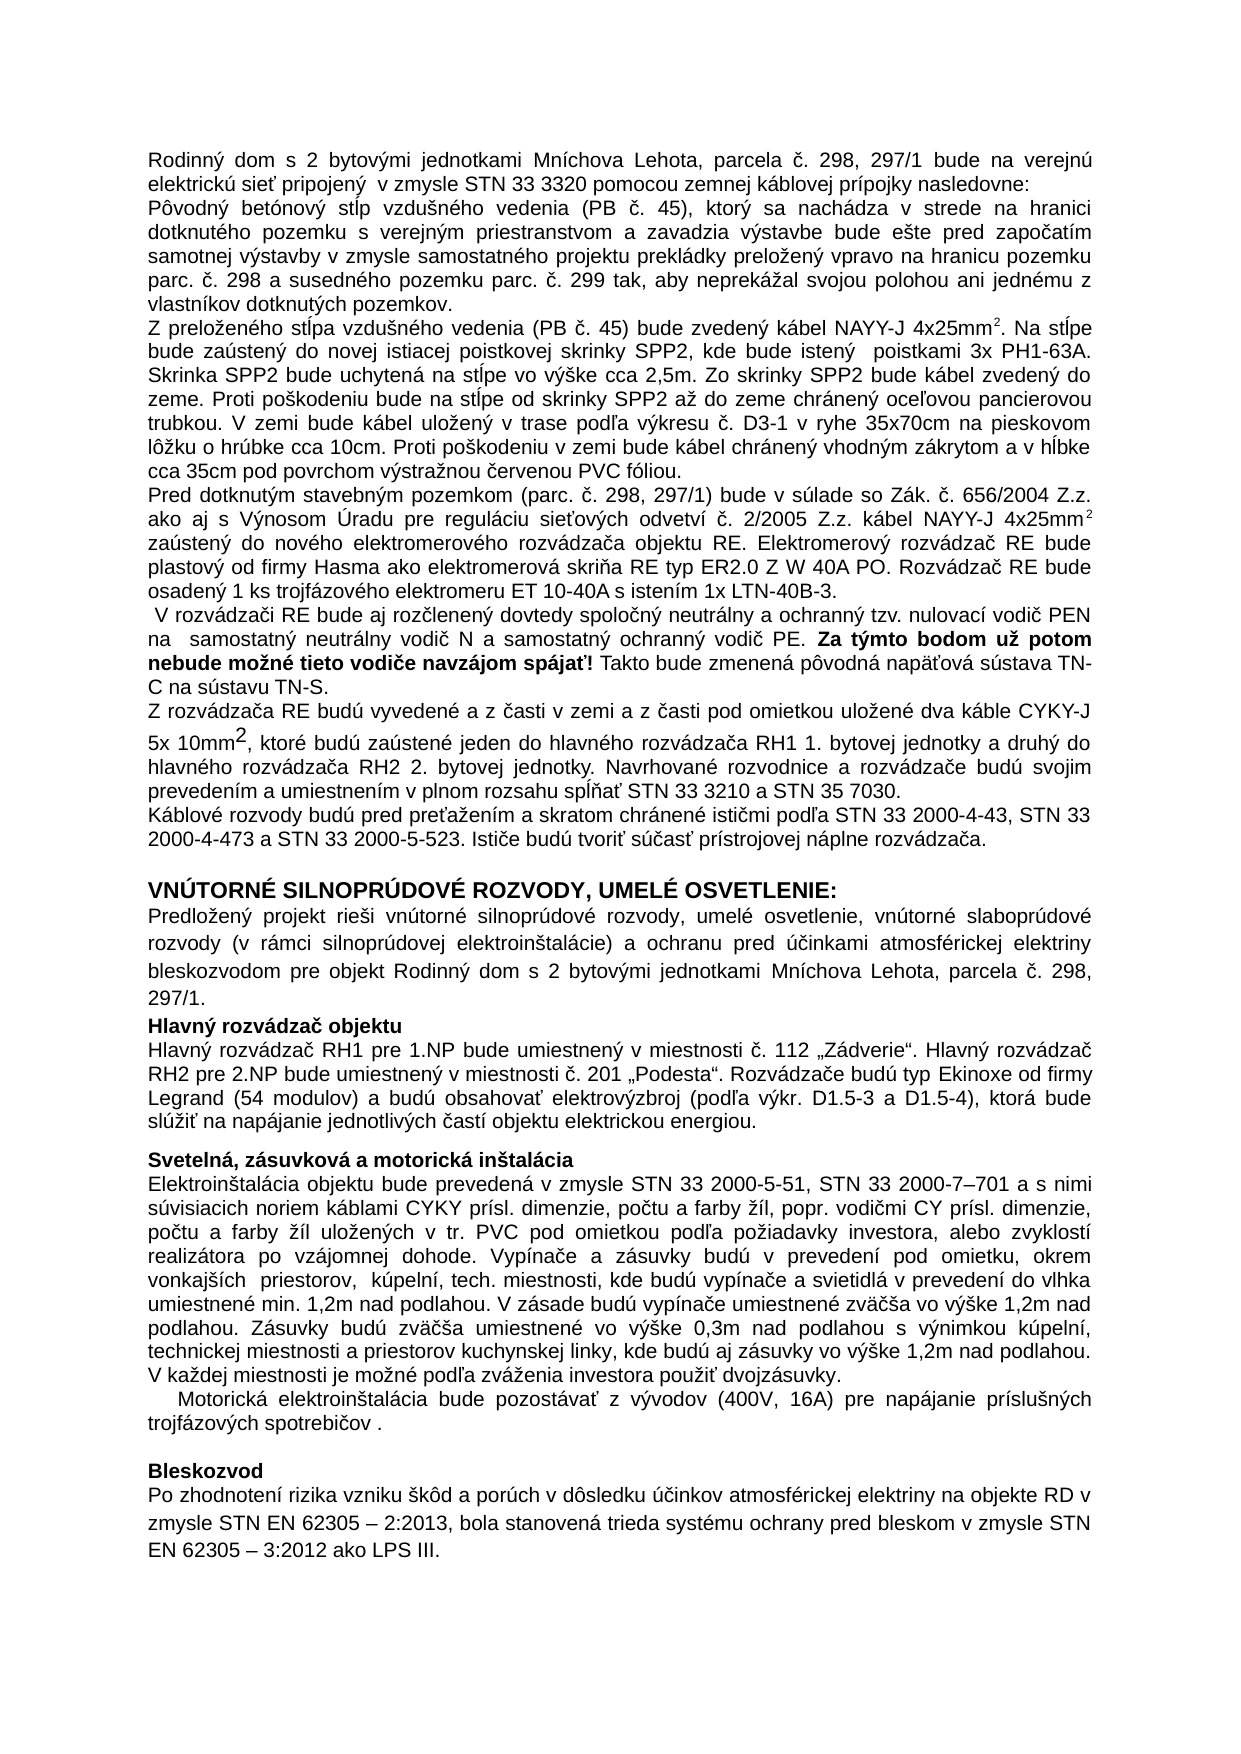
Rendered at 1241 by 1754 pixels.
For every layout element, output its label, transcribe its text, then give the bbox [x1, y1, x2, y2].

text Z preloženého stĺpa vzdušného vedenia (PB č. 45) bude zvedený kábel NAYY-J 4x25mm2. Na stĺpe bude zaústený do novej istiacej poistkovej skrinky SPP2, kde bude istený poistkami 3x PH1-63A. Skrinka SPP2 bude uchytená na stĺpe vo výške cca 2,5m. Zo skrinky SPP2 bude kábel zvedený do zeme. Proti poškodeniu bude na stĺpe od skrinky SPP2 až do zeme chránený oceľovou pancierovou trubkou. V zemi bude kábel uložený v trase podľa výkresu č. D3-1 v ryhe 35x70cm na pieskovom lôžku o hrúbke cca 10cm. Proti poškodeniu v zemi bude kábel chránený vhodným zákrytom a v hĺbke cca 35cm pod povrchom výstražnou červenou PVC fóliou. [148, 315, 1093, 483]
text Hlavný rozvádzač objektu [148, 1013, 1093, 1037]
text Hlavný rozvádzač RH1 pre 1.NP bude umiestnený v miestnosti č. 112 „Zádverie“. Hlavný rozvádzač RH2 pre 2.NP bude umiestnený v miestnosti č. 201 „Podesta“. Rozvádzače budú typ Ekinoxe od firmy Legrand (54 modulov) a budú obsahovať elektrovýzbroj (podľa výkr. D1.5-3 a D1.5-4), ktorá bude slúžiť na napájanie jednotlivých častí objektu elektrickou energiou. [148, 1037, 1093, 1133]
text Rodinný dom s 2 bytovými jednotkami Mníchova Lehota, parcela č. 298, 297/1 bude na verejnú elektrickú sieť pripojený v zmysle STN 33 3320 pomocou zemnej káblovej prípojky nasledovne: [148, 148, 1093, 196]
text VNÚTORNÉ SILNOPRÚDOVÉ ROZVODY, UMELÉ OSVETLENIE: [148, 877, 1093, 903]
text Motorická elektroinštalácia bude pozostávať z vývodov (400V, 16A) pre napájanie príslušných trojfázových spotrebičov . [148, 1387, 1093, 1435]
text V rozvádzači RE bude aj rozčlenený dovtedy spoločný neutrálny a ochranný tzv. nulovací vodič PEN na samostatný neutrálny vodič N a samostatný ochranný vodič PE. Za týmto bodom už potom nebude možné tieto vodiče navzájom spájať! Takto bude zmenená pôvodná napäťová sústava TN-C na sústavu TN-S. [148, 603, 1093, 699]
text Po zhodnotení rizika vzniku škôd a porúch v dôsledku účinkov atmosférickej elektriny na objekte RD v zmysle STN EN 62305 – 2:2013, bola stanovená trieda systému ochrany pred bleskom v zmysle STN EN 62305 – 3:2012 ako LPS III. [148, 1483, 1093, 1562]
text Svetelná, zásuvková a motorická inštalácia [148, 1148, 1093, 1172]
text Bleskozvod [148, 1459, 1093, 1483]
text Káblové rozvody budú pred preťažením a skratom chránené ističmi podľa STN 33 2000-4-43, STN 33 2000-4-473 a STN 33 2000-5-523. Ističe budú tvoriť súčasť prístrojovej náplne rozvádzača. [148, 803, 1093, 851]
text Z rozvádzača RE budú vyvedené a z časti v zemi a z časti pod omietkou uložené dva káble CYKY-J 5x 10mm2, ktoré budú zaústené jeden do hlavného rozvádzača RH1 1. bytovej jednotky a druhý do hlavného rozvádzača RH2 2. bytovej jednotky. Navrhované rozvodnice a rozvádzače budú svojim prevedením a umiestnením v plnom rozsahu spĺňať STN 33 3210 a STN 35 7030. [148, 699, 1093, 803]
text Pôvodný betónový stĺp vzdušného vedenia (PB č. 45), ktorý sa nachádza v strede na hranici dotknutého pozemku s verejným priestranstvom a zavadzia výstavbe bude ešte pred započatím samotnej výstavby v zmysle samostatného projektu prekládky preložený vpravo na hranicu pozemku parc. č. 298 a susedného pozemku parc. č. 299 tak, aby neprekážal svojou polohou ani jednému z vlastníkov dotknutých pozemkov. [148, 196, 1093, 315]
text Predložený projekt rieši vnútorné silnoprúdové rozvody, umelé osvetlenie, vnútorné slaboprúdové rozvody (v rámci silnoprúdovej elektroinštalácie) a ochranu pred účinkami atmosférickej elektriny bleskozvodom pre objekt Rodinný dom s 2 bytovými jednotkami Mníchova Lehota, parcela č. 298, 297/1. [148, 903, 1093, 1010]
text Pred dotknutým stavebným pozemkom (parc. č. 298, 297/1) bude v súlade so Zák. č. 656/2004 Z.z. ako aj s Výnosom Úradu pre reguláciu sieťových odvetví č. 2/2005 Z.z. kábel NAYY-J 4x25mm2 zaústený do nového elektromerového rozvádzača objektu RE. Elektromerový rozvádzač RE bude plastový od firmy Hasma ako elektromerová skriňa RE typ ER2.0 Z W 40A PO. Rozvádzač RE bude osadený 1 ks trojfázového elektromeru ET 10-40A s istením 1x LTN-40B-3. [148, 483, 1093, 603]
text Elektroinštalácia objektu bude prevedená v zmysle STN 33 2000-5-51, STN 33 2000-7–701 a s nimi súvisiacich noriem káblami CYKY prísl. dimenzie, počtu a farby žíl, popr. vodičmi CY prísl. dimenzie, počtu a farby žíl uložených v tr. PVC pod omietkou podľa požiadavky investora, alebo zvyklostí realizátora po vzájomnej dohode. Vypínače a zásuvky budú v prevedení pod omietku, okrem vonkajších priestorov, kúpelní, tech. miestnosti, kde budú vypínače a svietidlá v prevedení do vlhka umiestnené min. 1,2m nad podlahou. V zásade budú vypínače umiestnené zväčša vo výške 1,2m nad podlahou. Zásuvky budú zväčša umiestnené vo výške 0,3m nad podlahou s výnimkou kúpelní, technickej miestnosti a priestorov kuchynskej linky, kde budú aj zásuvky vo výške 1,2m nad podlahou. V každej miestnosti je možné podľa zváženia investora použiť dvojzásuvky. [148, 1172, 1093, 1387]
